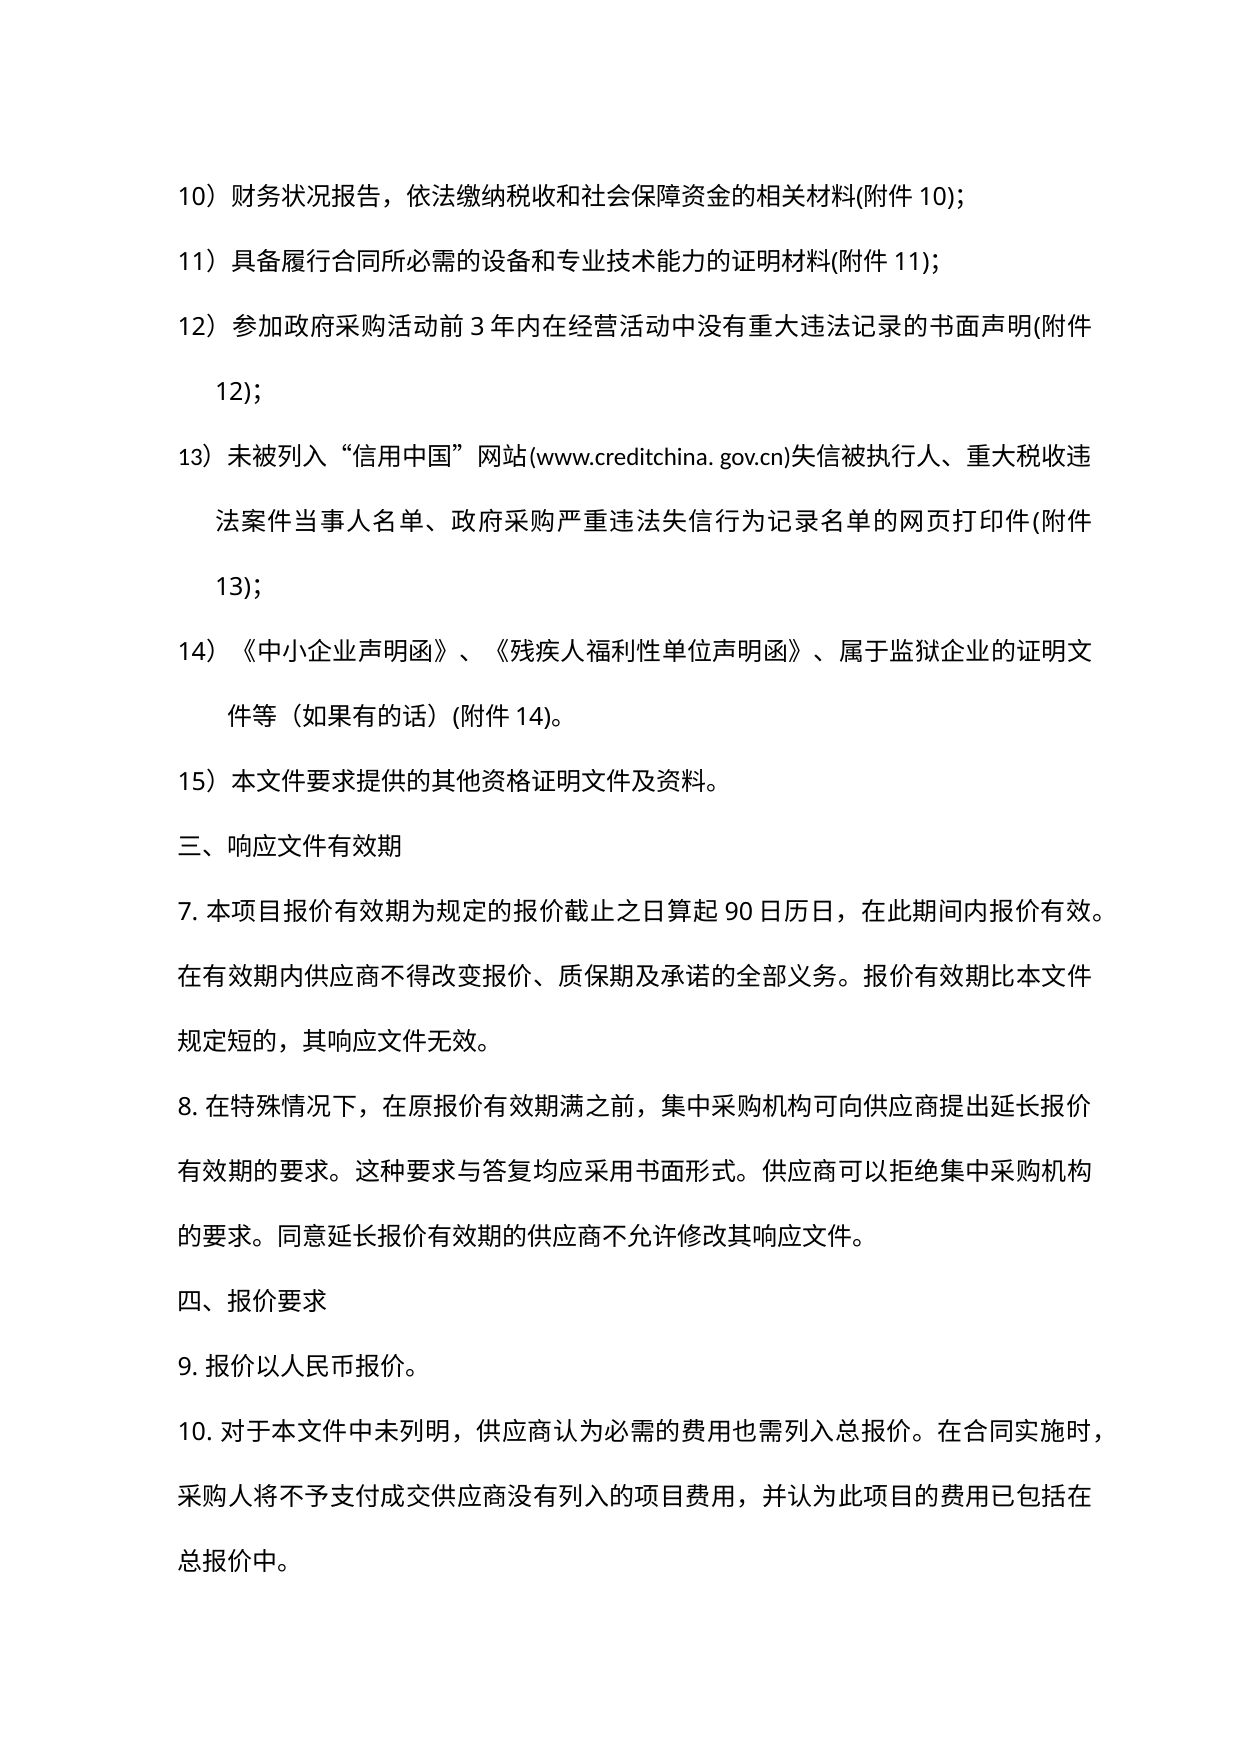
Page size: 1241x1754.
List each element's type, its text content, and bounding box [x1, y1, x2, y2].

text 四、报价要求 [177, 1267, 1092, 1332]
text 14）《中小企业声明函》、《残疾人福利性单位声明函》、属于监狱企业的证明文件等（如果有的话）(附件14)。 [177, 617, 1092, 747]
text 10. 对于本文件中未列明，供应商认为必需的费用也需列入总报价。在合同实施时，采购人将不予支付成交供应商没有列入的项目费用，并认为此项目的费用已包括在总报价中。 [177, 1397, 1092, 1592]
text 三、响应文件有效期 [177, 812, 1092, 877]
text 15）本文件要求提供的其他资格证明文件及资料。 [177, 747, 1092, 812]
text 8. 在特殊情况下，在原报价有效期满之前，集中采购机构可向供应商提出延长报价有效期的要求。这种要求与答复均应采用书面形式。供应商可以拒绝集中采购机构的要求。同意延长报价有效期的供应商不允许修改其响应文件。 [177, 1072, 1092, 1267]
text 7. 本项目报价有效期为规定的报价截止之日算起90日历日，在此期间内报价有效。在有效期内供应商不得改变报价、质保期及承诺的全部义务。报价有效期比本文件规定短的，其响应文件无效。 [177, 877, 1092, 1072]
text 12）参加政府采购活动前3年内在经营活动中没有重大违法记录的书面声明(附件12)； [177, 292, 1092, 422]
text 13）未被列入“信用中国”网站(www.creditchina. gov.cn)失信被执行人、重大税收违法案件当事人名单、政府采购严重违法失信行为记录名单的网页打印件(附件13)； [177, 422, 1092, 617]
text 9. 报价以人民币报价。 [177, 1332, 1092, 1397]
text 10）财务状况报告，依法缴纳税收和社会保障资金的相关材料(附件10)； [177, 162, 1092, 227]
text 11）具备履行合同所必需的设备和专业技术能力的证明材料(附件11)； [177, 227, 1092, 292]
